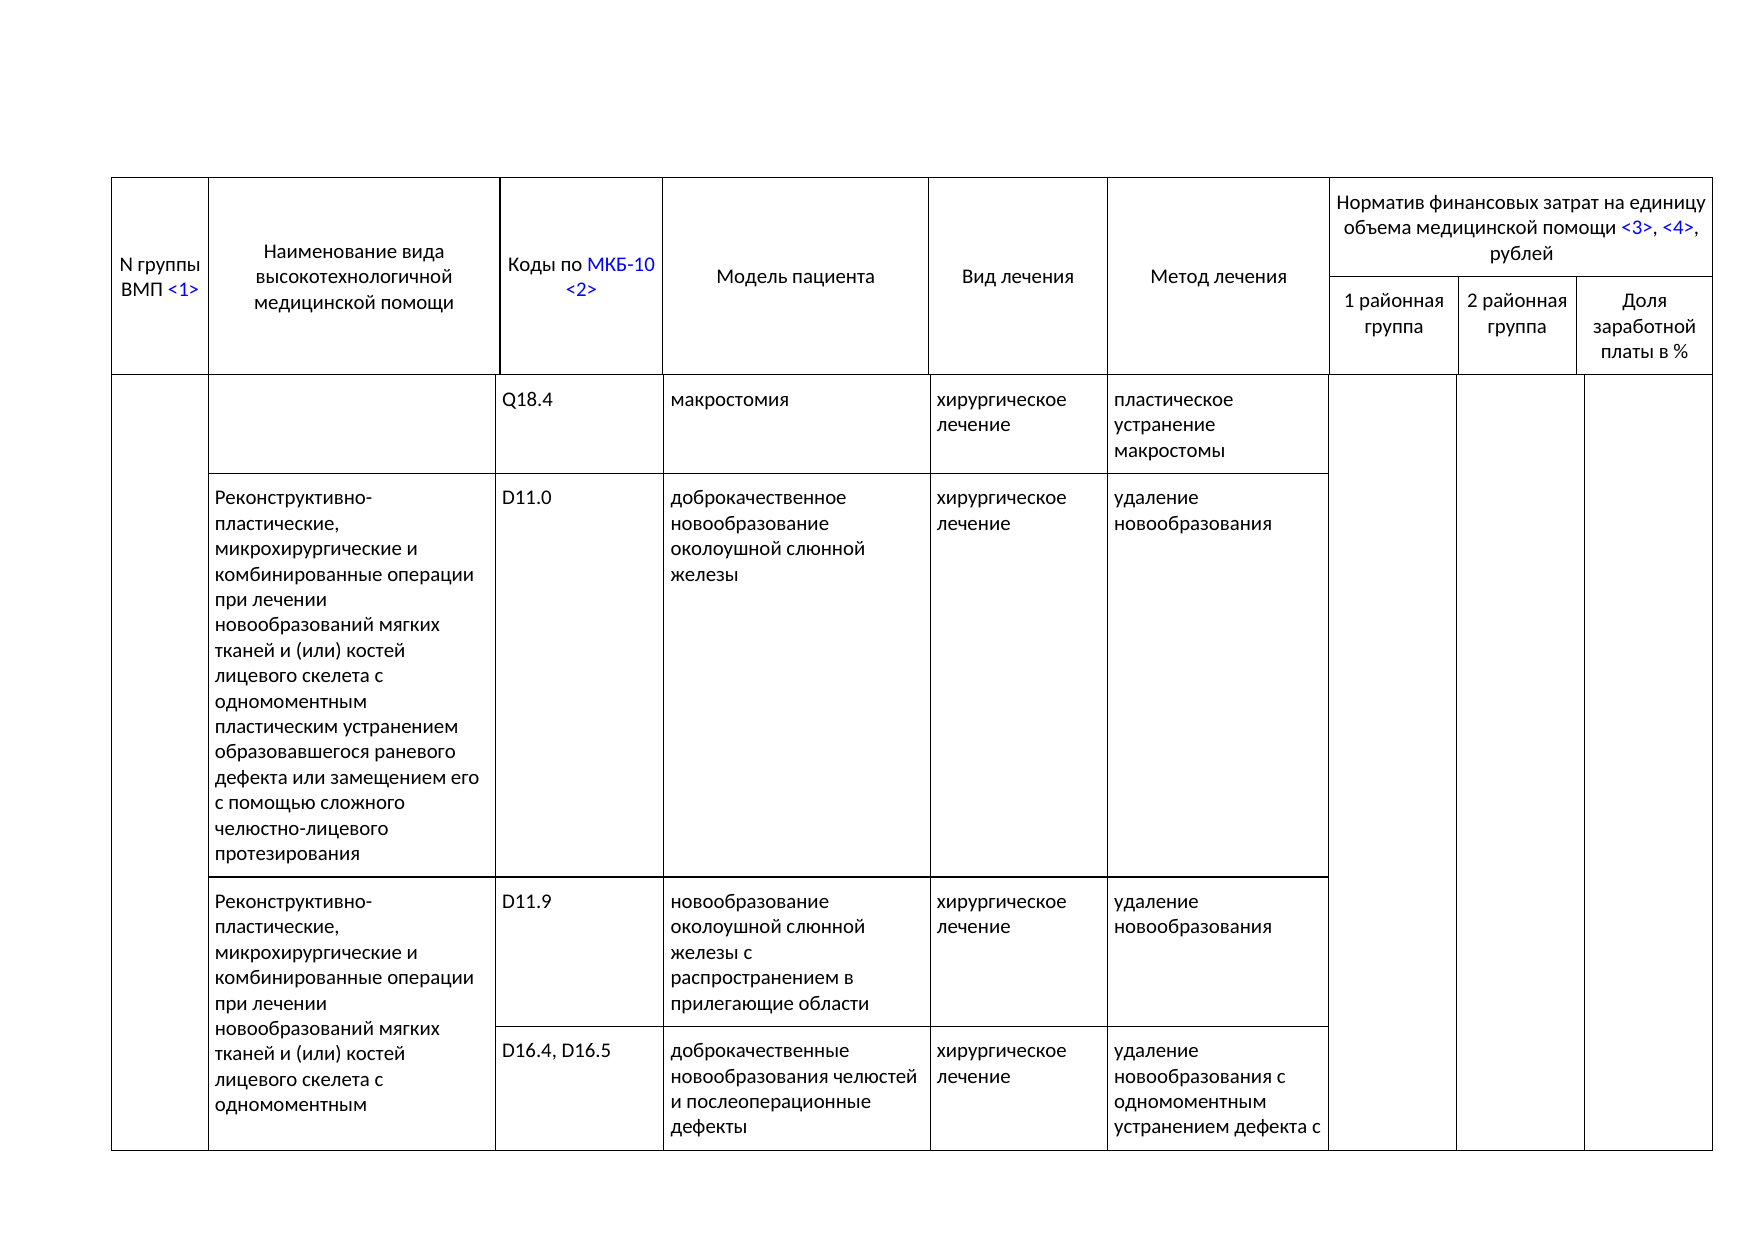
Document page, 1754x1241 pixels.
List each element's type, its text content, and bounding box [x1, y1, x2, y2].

table_cell хирургическое лечение [931, 878, 1107, 1026]
table_cell Доля заработной платы в % [1577, 277, 1712, 374]
table_cell доброкачественные новообразования челюстей и послеоперационные дефекты [664, 1027, 930, 1150]
table_header Метод лечения [1108, 178, 1329, 374]
table_cell макростомия [664, 375, 930, 473]
table_cell хирургическое лечение [931, 1027, 1107, 1150]
table_header Модель пациента [663, 178, 928, 374]
table_header Норматив финансовых затрат на единицу объема медицинской помощи <3>, <4>, рублей [1330, 178, 1712, 276]
table_cell Реконструктивно-пластические, микрохирургические и комбинированные операции при лечении новообразований мягких тканей и (или) костей лицевого скелета с одномоментным пластическим устранением образовавшегося раневого дефекта или замещением его с помощью сложного челюстно-лицевого протезирования [209, 878, 495, 1150]
table_cell хирургическое лечение [931, 375, 1107, 473]
table_cell удаление новообразования [1108, 878, 1328, 1026]
table_cell 2 районная группа [1459, 277, 1576, 374]
table_cell новообразование околоушной слюнной железы с распространением в прилегающие области [664, 878, 930, 1026]
table_cell 1 районная группа [1330, 277, 1458, 374]
table_header Наименование вида высокотехнологичной медицинской помощи [209, 178, 499, 374]
table_cell D16.4, D16.5 [496, 1027, 663, 1150]
table_cell хирургическое лечение [931, 474, 1107, 876]
table_cell D11.9 [496, 878, 663, 1026]
table_cell удаление новообразования [1108, 474, 1328, 876]
table_header N группы ВМП <1> [112, 178, 208, 374]
table_cell Реконструктивно-пластические, микрохирургические и комбинированные операции при лечении новообразований мягких тканей и (или) костей лицевого скелета с одномоментным пластическим устранением образовавшегося раневого дефекта или замещением его с помощью сложного челюстно-лицевого протезирования [209, 474, 495, 876]
table_header Коды по МКБ-10 <2> [501, 178, 662, 374]
table_cell пластическое устранение макростомы [1108, 375, 1328, 473]
table_cell удаление новообразования с одномоментным устранением дефекта с использованием трансплантационных и имплантационных материалов, в том числе и трансплантатов на сосудистой ножке и челюстно-лицевых протезов [1108, 1027, 1328, 1150]
table_cell доброкачественное новообразование околоушной слюнной железы [664, 474, 930, 876]
table_cell D11.0 [496, 474, 663, 876]
table_header Вид лечения [929, 178, 1107, 374]
table_cell Q18.4 [496, 375, 663, 473]
